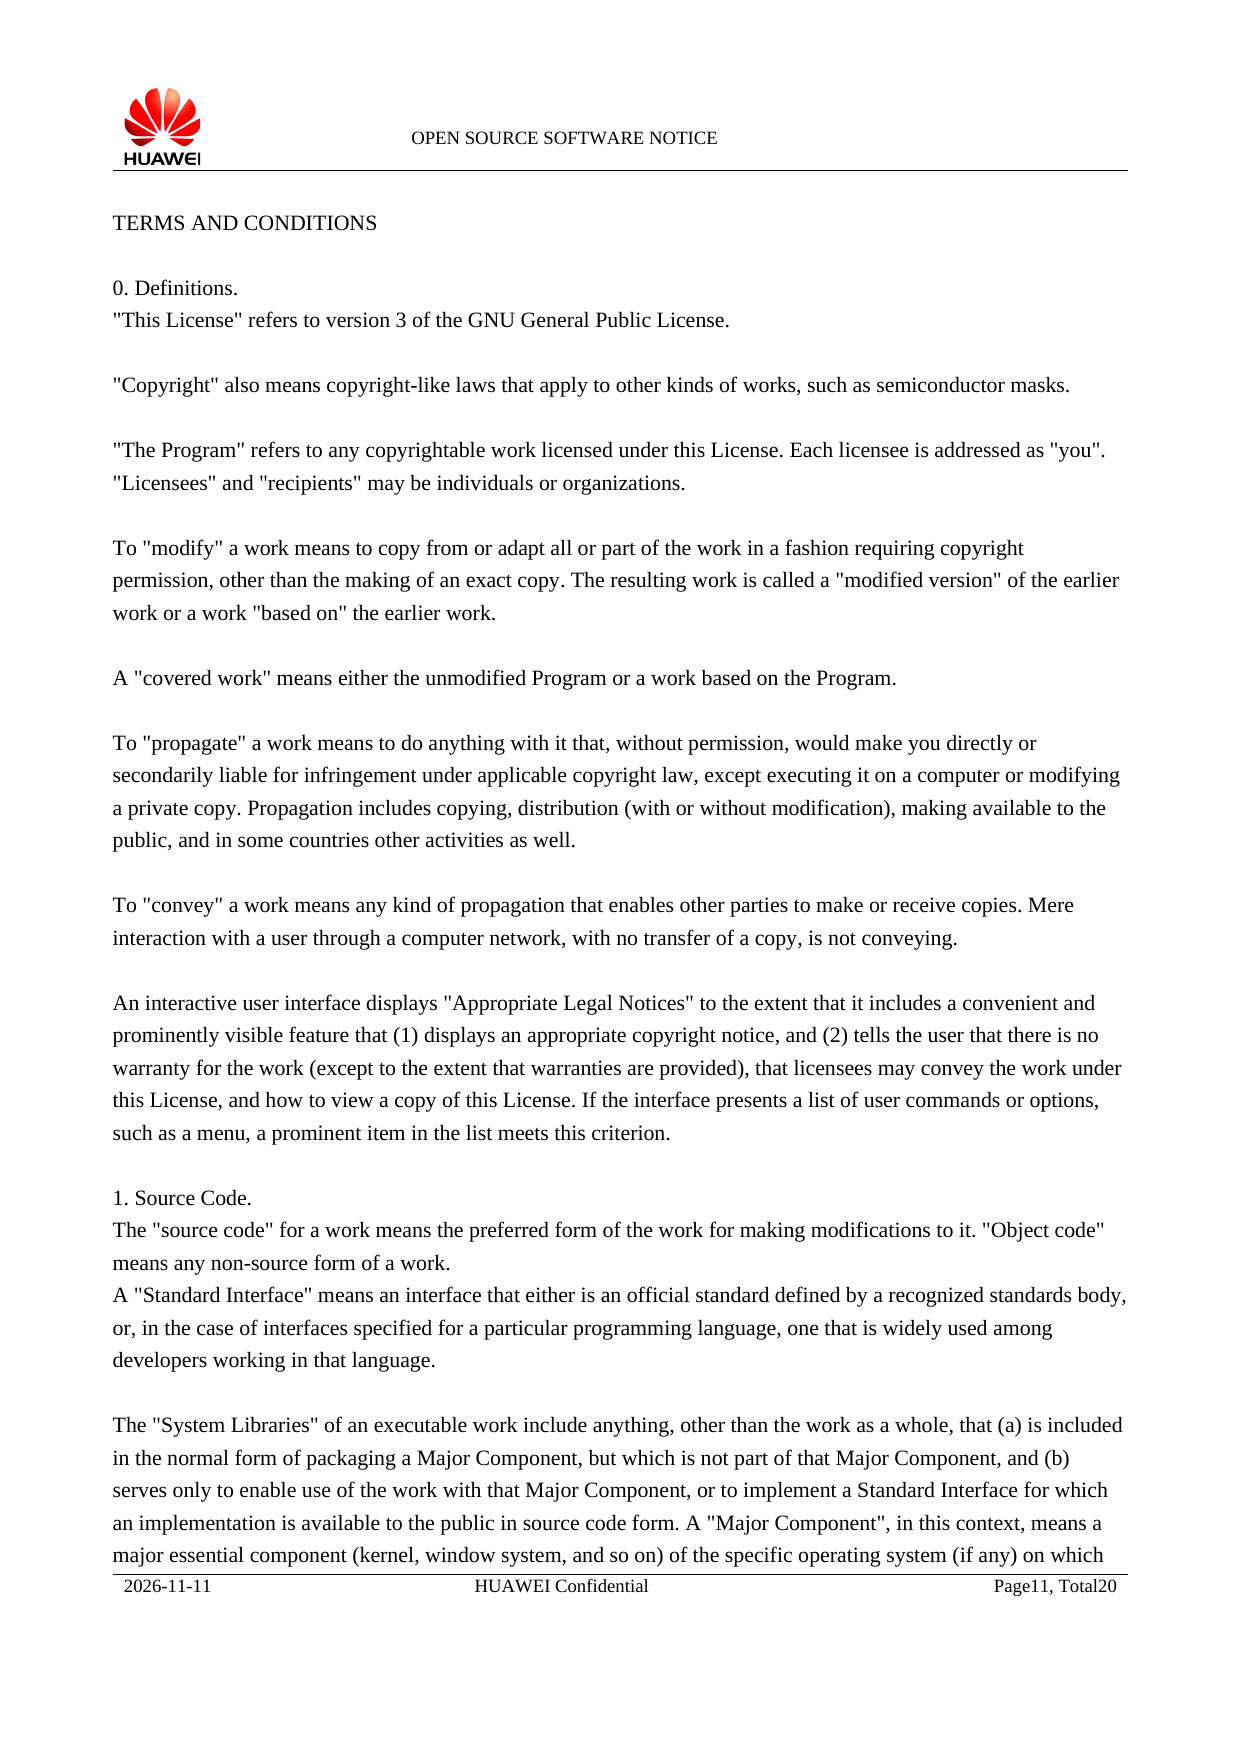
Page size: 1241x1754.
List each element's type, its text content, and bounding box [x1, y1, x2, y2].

picture [124, 88, 201, 165]
text "Copyright" also means copyright-like laws that apply to other kinds of works, such as semiconductor masks. [112, 369, 1128, 401]
text To "propagate" a work means to do anything with it that, without permission, would make you directly or secondarily liable for infringement under applicable copyright law, except executing it on a computer or modifying a private copy. Propagation includes copying, distribution (with or without modification), making available to the public, and in some countries other activities as well. [112, 726, 1128, 856]
text The "source code" for a work means the preferred form of the work for making modifications to it. "Object code" means any non-source form of a work. [112, 1214, 1128, 1279]
text "The Program" refers to any copyrightable work licensed under this License. Each licensee is addressed as "you". "Licensees" and "recipients" may be individuals or organizations. [112, 434, 1128, 499]
text An interactive user interface displays "Appropriate Legal Notices" to the extent that it includes a convenient and prominently visible feature that (1) displays an appropriate copyright notice, and (2) tells the user that there is no warranty for the work (except to the extent that warranties are provided), that licensees may convey the work under this License, and how to view a copy of this License. If the interface presents a list of user commands or options, such as a menu, a prominent item in the list meets this criterion. [112, 986, 1128, 1149]
text A "Standard Interface" means an interface that either is an official standard defined by a recognized standards body, or, in the case of interfaces specified for a particular programming language, one that is widely used among developers working in that language. [112, 1279, 1128, 1376]
text TERMS AND CONDITIONS [112, 206, 1128, 239]
text To "modify" a work means to copy from or adapt all or part of the work in a fashion requiring copyright permission, other than the making of an exact copy. The resulting work is called a "modified version" of the earlier work or a work "based on" the earlier work. [112, 531, 1128, 629]
text To "convey" a work means any kind of propagation that enables other parties to make or receive copies. Mere interaction with a user through a computer network, with no transfer of a copy, is not conveying. [112, 889, 1128, 954]
text 1. Source Code. [112, 1181, 1128, 1214]
text A "covered work" means either the unmodified Program or a work based on the Program. [112, 661, 1128, 694]
text 0. Definitions. [112, 271, 1128, 304]
text "This License" refers to version 3 of the GNU General Public License. [112, 304, 1128, 336]
